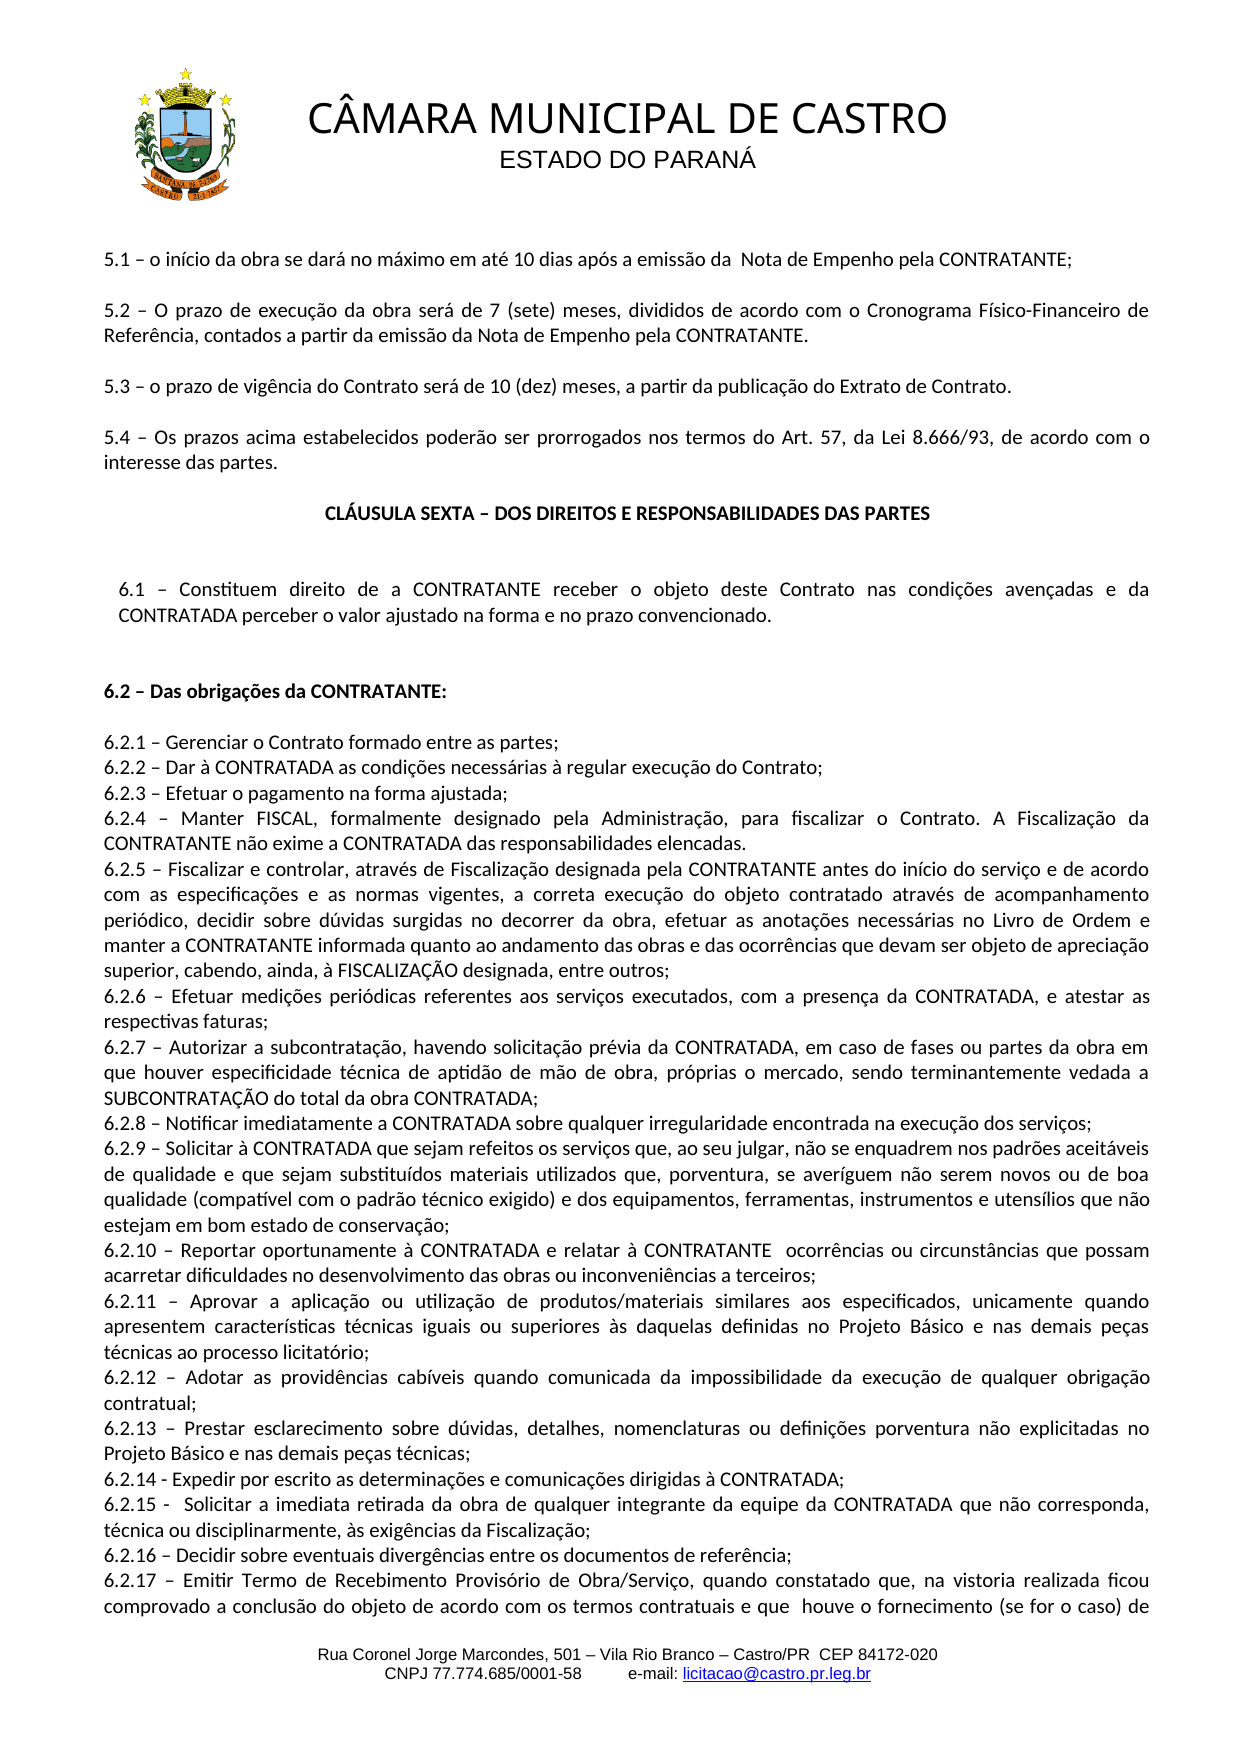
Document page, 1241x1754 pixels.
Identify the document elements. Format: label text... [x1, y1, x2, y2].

text 6.2.1 – Gerenciar o Contrato formado entre as partes; [103, 729, 1152, 754]
text 6.2.14 - Expedir por escrito as determinações e comunicações dirigidas à CONTRATADA; [103, 1466, 1152, 1491]
text 6.2.11 – Aprovar a aplicação ou utilização de produtos/materiais similares aos especificados, unicamente quando apresentem características técnicas iguais ou superiores às daquelas definidas no Projeto Básico e nas demais peças técnicas ao processo licitatório; [103, 1288, 1152, 1364]
text 6.2.15 - Solicitar a imediata retirada da obra de qualquer integrante da equipe da CONTRATADA que não corresponda, técnica ou disciplinarmente, às exigências da Fiscalização; [103, 1491, 1152, 1542]
text 6.2.8 – Notificar imediatamente a CONTRATADA sobre qualquer irregularidade encontrada na execução dos serviços; [103, 1110, 1152, 1136]
text 6.2.4 – Manter FISCAL, formalmente designado pela Administração, para fiscalizar o Contrato. A Fiscalização da CONTRATANTE não exime a CONTRATADA das responsabilidades elencadas. [103, 805, 1152, 856]
text 6.2.3 – Efetuar o pagamento na forma ajustada; [103, 780, 1152, 805]
text 6.2.13 – Prestar esclarecimento sobre dúvidas, detalhes, nomenclaturas ou definições porventura não explicitadas no Projeto Básico e nas demais peças técnicas; [103, 1415, 1152, 1466]
text 6.2.6 – Efetuar medições periódicas referentes aos serviços executados, com a presença da CONTRATADA, e atestar as respectivas faturas; [103, 983, 1152, 1034]
text CLÁUSULA SEXTA – DOS DIREITOS E RESPONSABILIDADES DAS PARTES [103, 500, 1152, 526]
text 5.2 – O prazo de execução da obra será de 7 (sete) meses, divididos de acordo com o Cronograma Físico-Financeiro de Referência, contados a partir da emissão da Nota de Empenho pela CONTRATANTE. [103, 297, 1152, 348]
text 6.2 – Das obrigações da CONTRATANTE: [103, 678, 1152, 703]
text 6.2.9 – Solicitar à CONTRATADA que sejam refeitos os serviços que, ao seu julgar, não se enquadrem nos padrões aceitáveis de qualidade e que sejam substituídos materiais utilizados que, porventura, se averíguem não serem novos ou de boa qualidade (compatível com o padrão técnico exigido) e dos equipamentos, ferramentas, instrumentos e utensílios que não estejam em bom estado de conservação; [103, 1136, 1152, 1237]
text 5.1 – o início da obra se dará no máximo em até 10 dias após a emissão da Nota de Empenho pela CONTRATANTE; [103, 246, 1152, 271]
picture [134, 67, 236, 201]
text 6.2.2 – Dar à CONTRATADA as condições necessárias à regular execução do Contrato; [103, 754, 1152, 780]
text 6.2.5 – Fiscalizar e controlar, através de Fiscalização designada pela CONTRATANTE antes do início do serviço e de acordo com as especificações e as normas vigentes, a correta execução do objeto contratado através de acompanhamento periódico, decidir sobre dúvidas surgidas no decorrer da obra, efetuar as anotações necessárias no Livro de Ordem e manter a CONTRATANTE informada quanto ao andamento das obras e das ocorrências que devam ser objeto de apreciação superior, cabendo, ainda, à FISCALIZAÇÃO designada, entre outros; [103, 856, 1152, 983]
text 6.2.16 – Decidir sobre eventuais divergências entre os documentos de referência; [103, 1542, 1152, 1568]
text 5.3 – o prazo de vigência do Contrato será de 10 (dez) meses, a partir da publicação do Extrato de Contrato. [103, 373, 1152, 398]
text 6.1 – Constituem direito de a CONTRATANTE receber o objeto deste Contrato nas condições avençadas e da CONTRATADA perceber o valor ajustado na forma e no prazo convencionado. [118, 576, 1152, 627]
text 5.4 – Os prazos acima estabelecidos poderão ser prorrogados nos termos do Art. 57, da Lei 8.666/93, de acordo com o interesse das partes. [103, 424, 1152, 475]
text 6.2.12 – Adotar as providências cabíveis quando comunicada da impossibilidade da execução de qualquer obrigação contratual; [103, 1364, 1152, 1415]
text 6.2.7 – Autorizar a subcontratação, havendo solicitação prévia da CONTRATADA, em caso de fases ou partes da obra em que houver especificidade técnica de aptidão de mão de obra, próprias o mercado, sendo terminantemente vedada a SUBCONTRATAÇÃO do total da obra CONTRATADA; [103, 1034, 1152, 1110]
text 6.2.10 – Reportar oportunamente à CONTRATADA e relatar à CONTRATANTE ocorrências ou circunstâncias que possam acarretar dificuldades no desenvolvimento das obras ou inconveniências a terceiros; [103, 1237, 1152, 1288]
